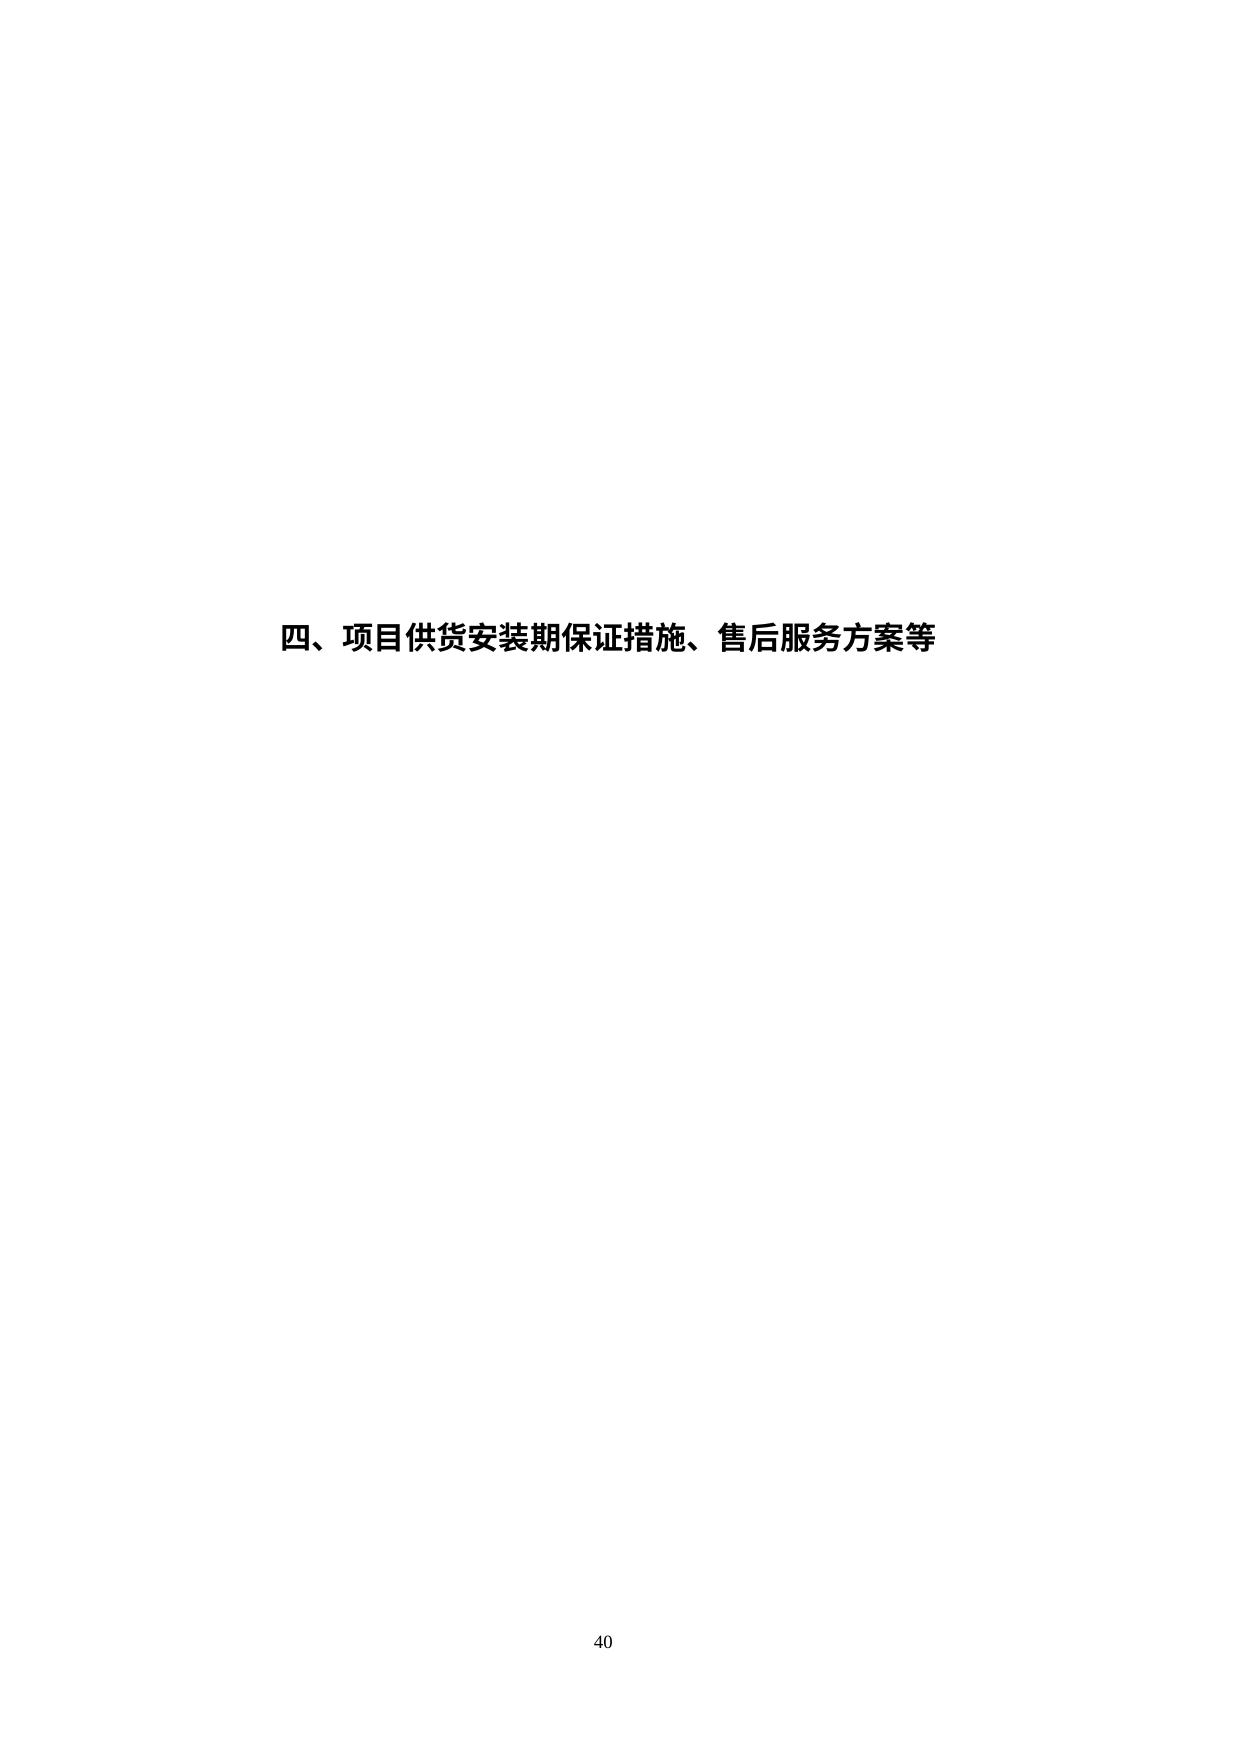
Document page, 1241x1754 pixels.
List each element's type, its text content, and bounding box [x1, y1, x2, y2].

text 四、项目供货安装期保证措施、售后服务方案等 [95, 597, 1121, 676]
